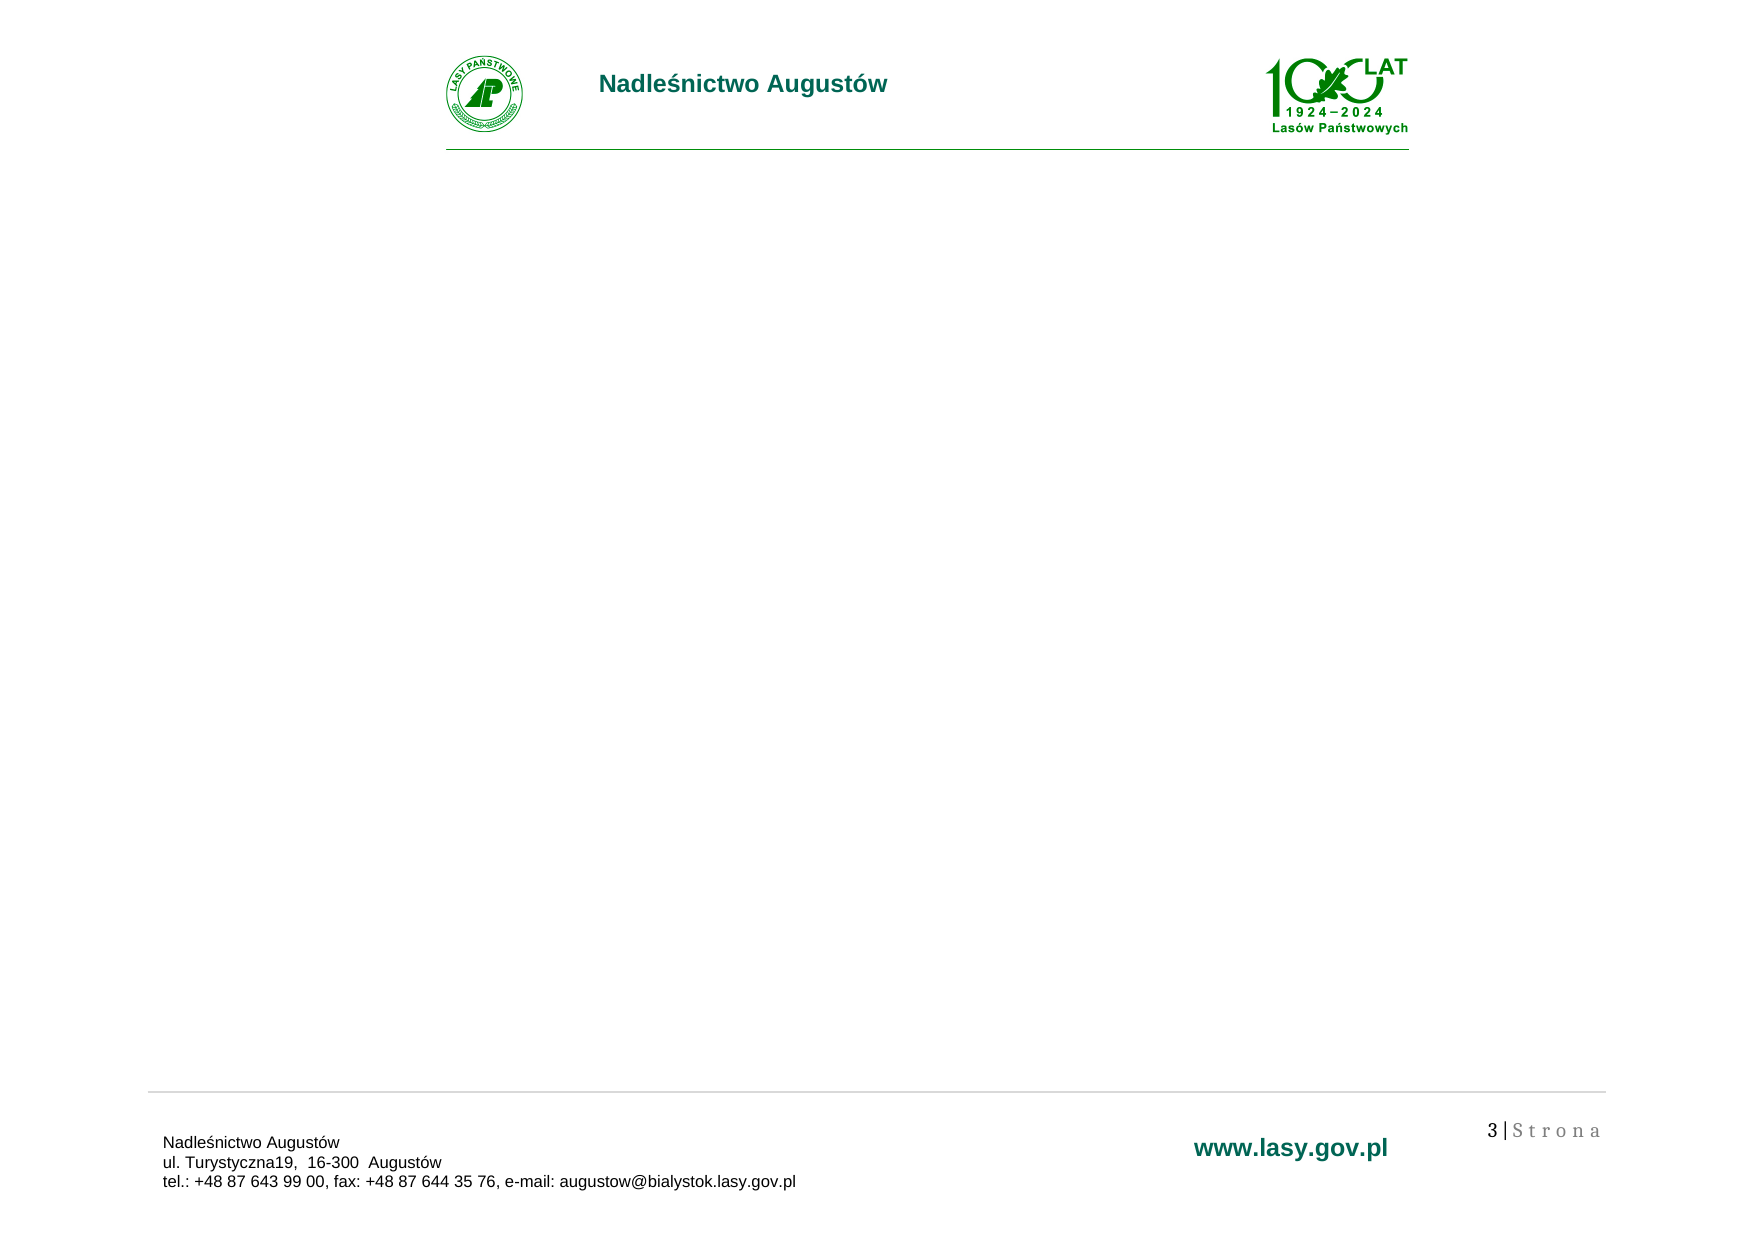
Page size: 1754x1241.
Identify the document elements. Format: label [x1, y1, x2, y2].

picture [268, 13, 1509, 1091]
picture [268, 1093, 1509, 1241]
